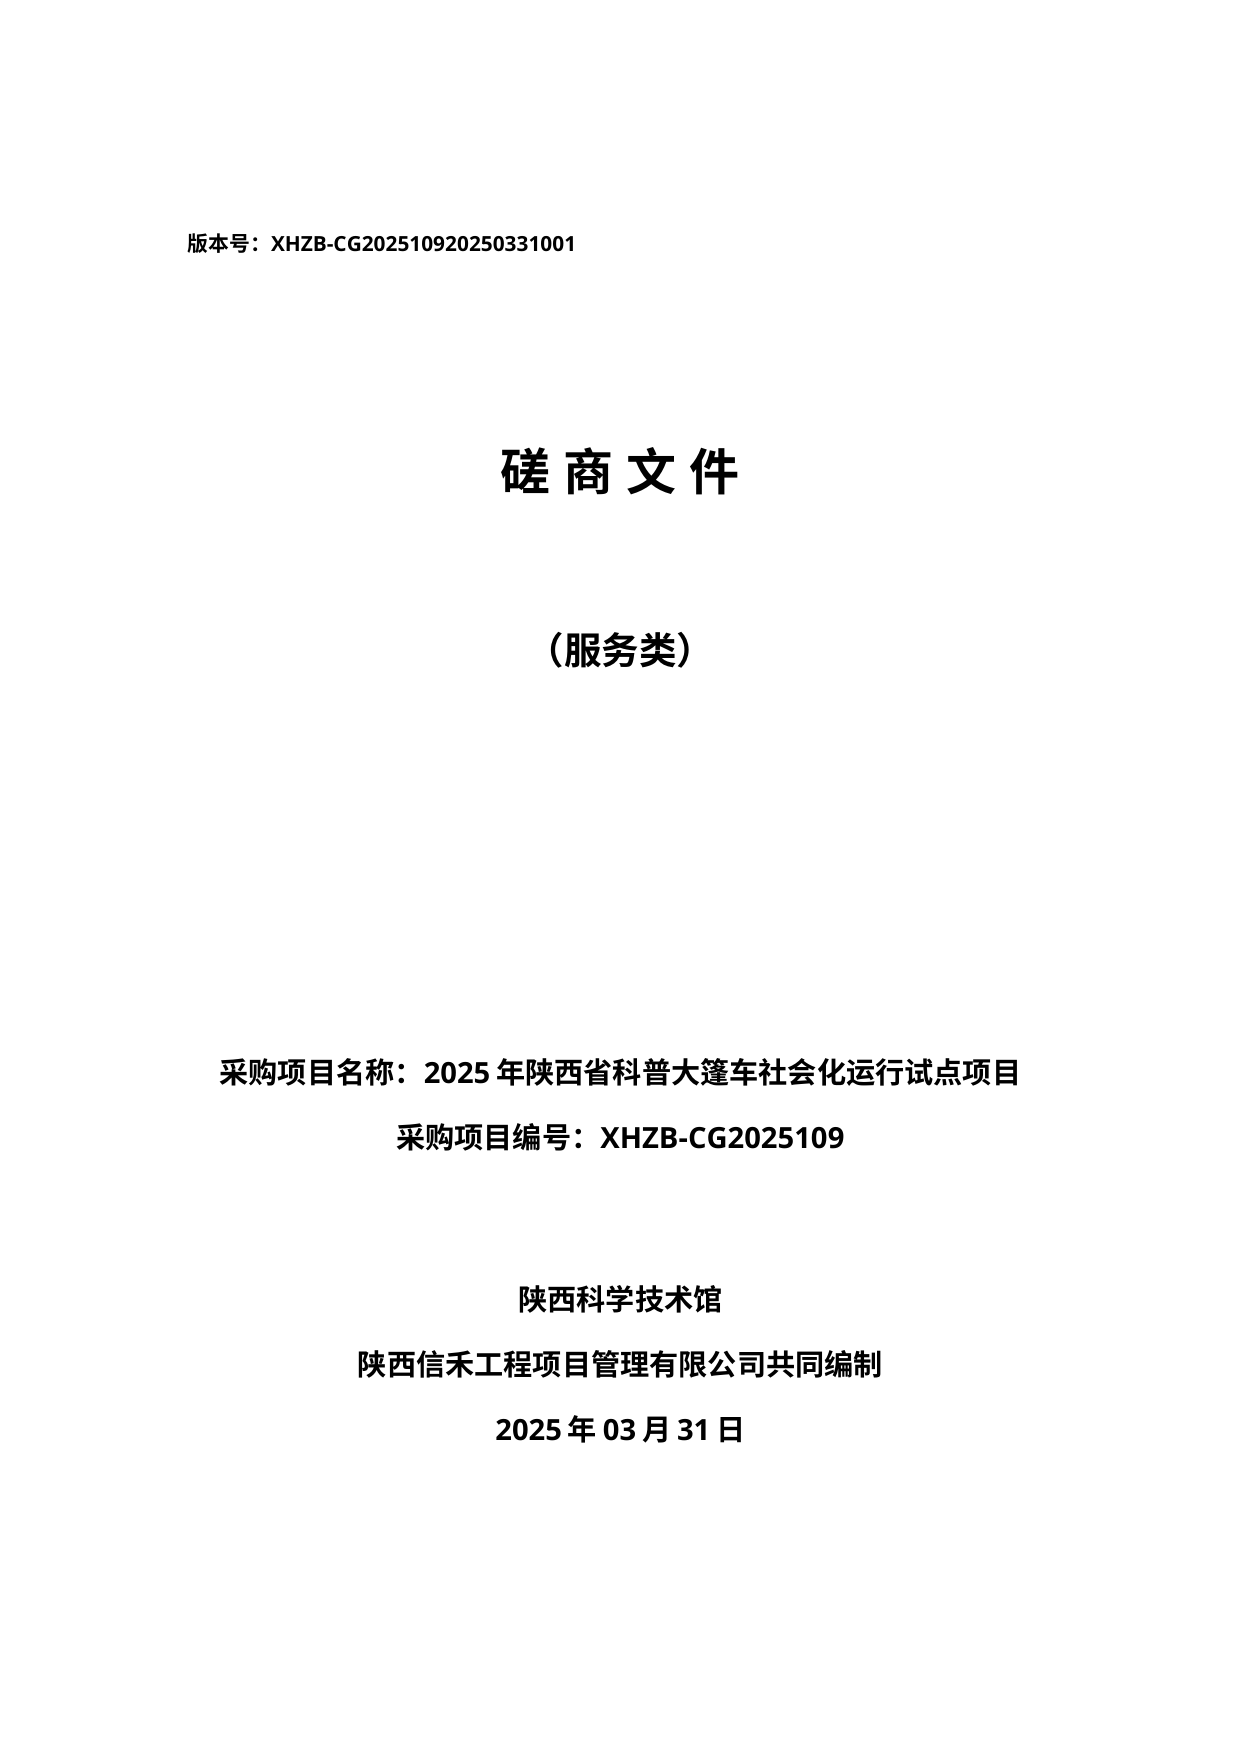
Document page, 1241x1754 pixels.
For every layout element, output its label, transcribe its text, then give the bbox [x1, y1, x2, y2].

text 版本号：XHZB-CG202510920250331001 [187, 227, 1053, 422]
text 陕西科学技术馆 [187, 1267, 1053, 1332]
text （服务类） [187, 617, 1053, 1039]
text 磋 商 文 件 [187, 422, 1053, 617]
text 采购项目名称：2025年陕西省科普大篷车社会化运行试点项目 [187, 1039, 1053, 1104]
text 采购项目编号：XHZB-CG2025109 [187, 1104, 1053, 1267]
text 2025年03月31日 [187, 1397, 1053, 1462]
text 陕西信禾工程项目管理有限公司共同编制 [187, 1332, 1053, 1397]
